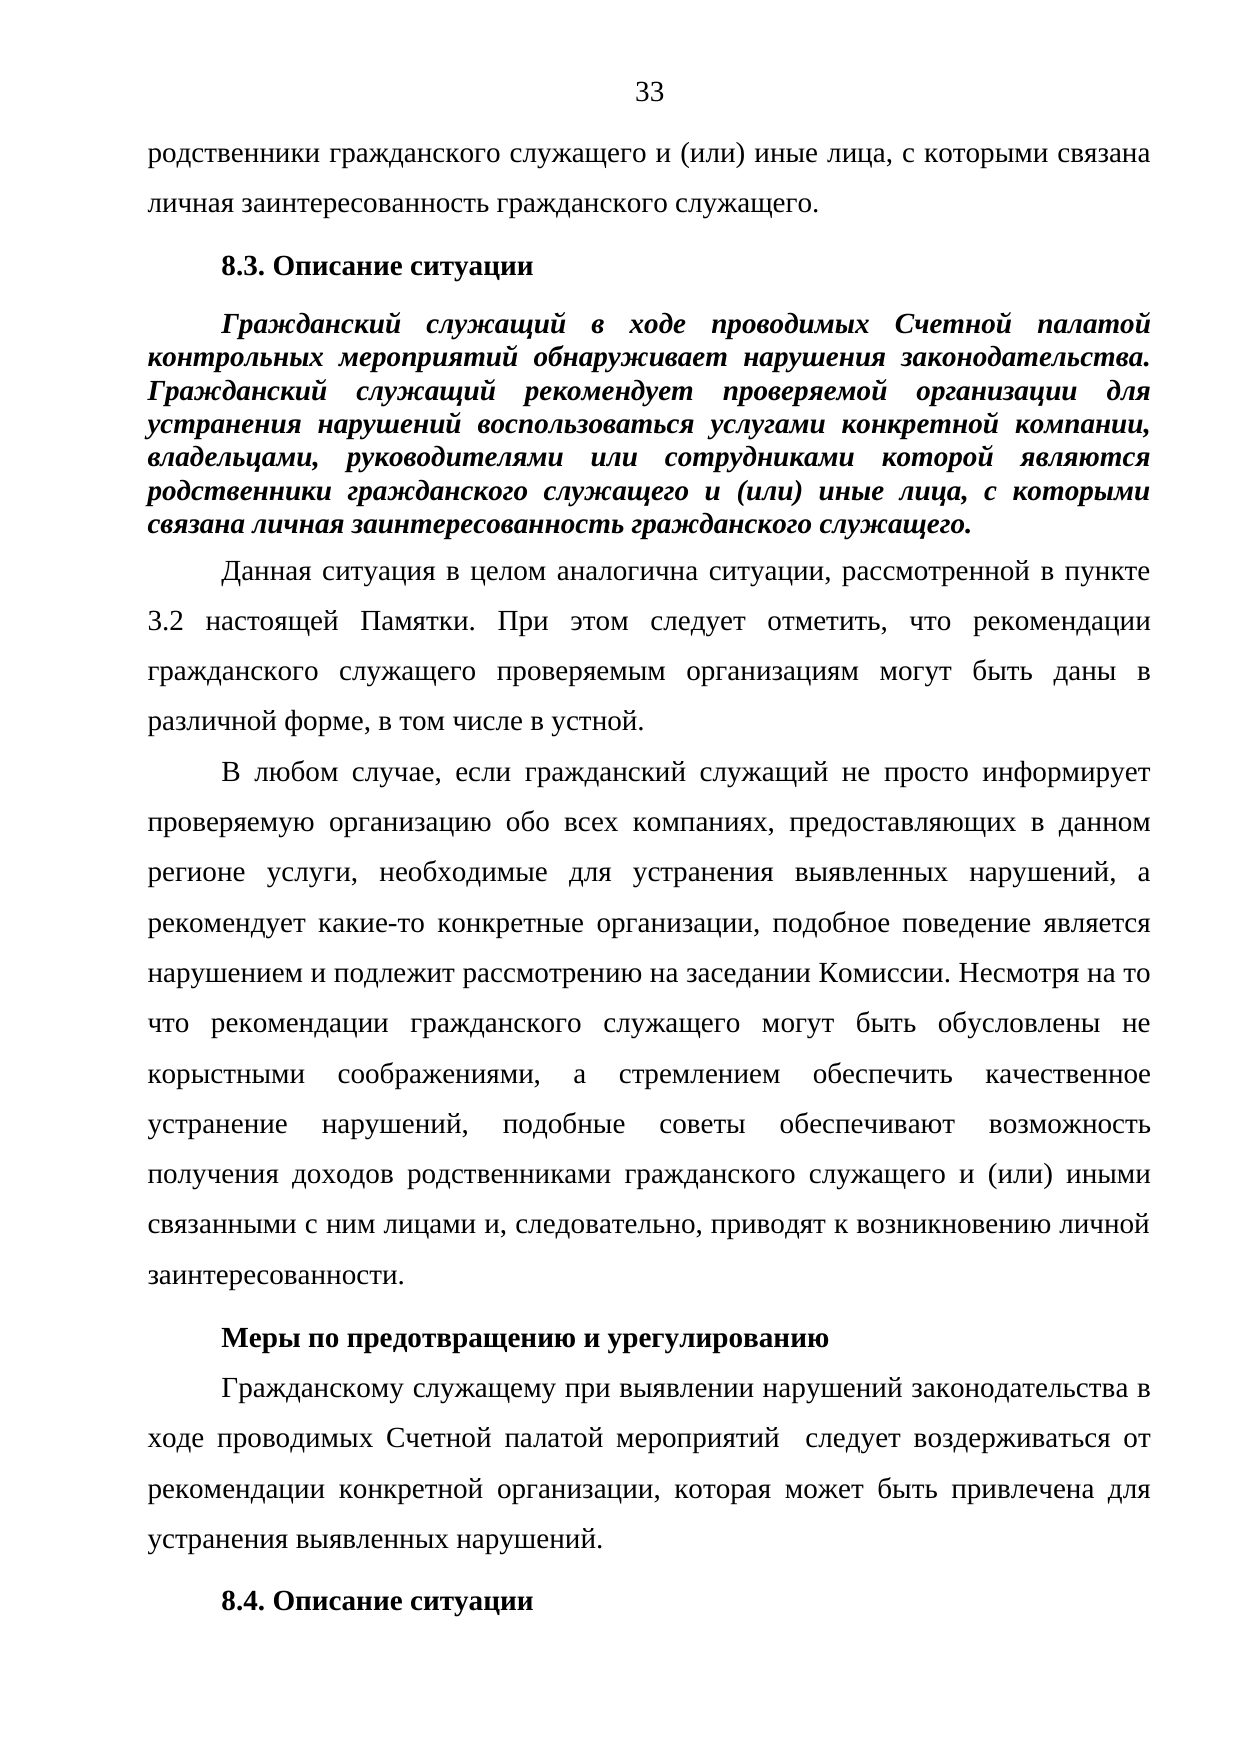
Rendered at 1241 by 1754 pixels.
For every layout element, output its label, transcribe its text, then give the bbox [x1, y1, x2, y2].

text Данная ситуация в целом аналогична ситуации, рассмотренной в пункте 3.2 настоящей Памятки. При этом следует отметить, что рекомендации гражданского служащего проверяемым организациям могут быть даны в различной форме, в том числе в устной. [147, 553, 1152, 737]
text 8.4. Описание ситуации [147, 1584, 1152, 1617]
text Гражданскому служащему при выявлении нарушений законодательства в ходе проводимых Счетной палатой мероприятий следует воздерживаться от рекомендации конкретной организации, которая может быть привлечена для устранения выявленных нарушений. [147, 1370, 1152, 1554]
text В любом случае, если гражданский служащий не просто информирует проверяемую организацию обо всех компаниях, предоставляющих в данном регионе услуги, необходимые для устранения выявленных нарушений, а рекомендует какие-то конкретные организации, подобное поведение является нарушением и подлежит рассмотрению на заседании Комиссии. Несмотря на то что рекомендации гражданского служащего могут быть обусловлены не корыстными соображениями, а стремлением обеспечить качественное устранение нарушений, подобные советы обеспечивают возможность получения доходов родственниками гражданского служащего и (или) иными связанными с ним лицами и, следовательно, приводят к возникновению личной заинтересованности. [147, 754, 1152, 1291]
text 8.3. Описание ситуации [147, 248, 1152, 282]
text Гражданский служащий в ходе проводимых Счетной палатой контрольных мероприятий обнаруживает нарушения законодательства. Гражданский служащий рекомендует проверяемой организации для устранения нарушений воспользоваться услугами конкретной компании, владельцами, руководителями или сотрудниками которой являются родственники гражданского служащего и (или) иные лица, с которыми связана личная заинтересованность гражданского служащего. [147, 307, 1152, 540]
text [147, 135, 1152, 219]
text Меры по предотвращению и урегулированию [147, 1320, 1152, 1353]
